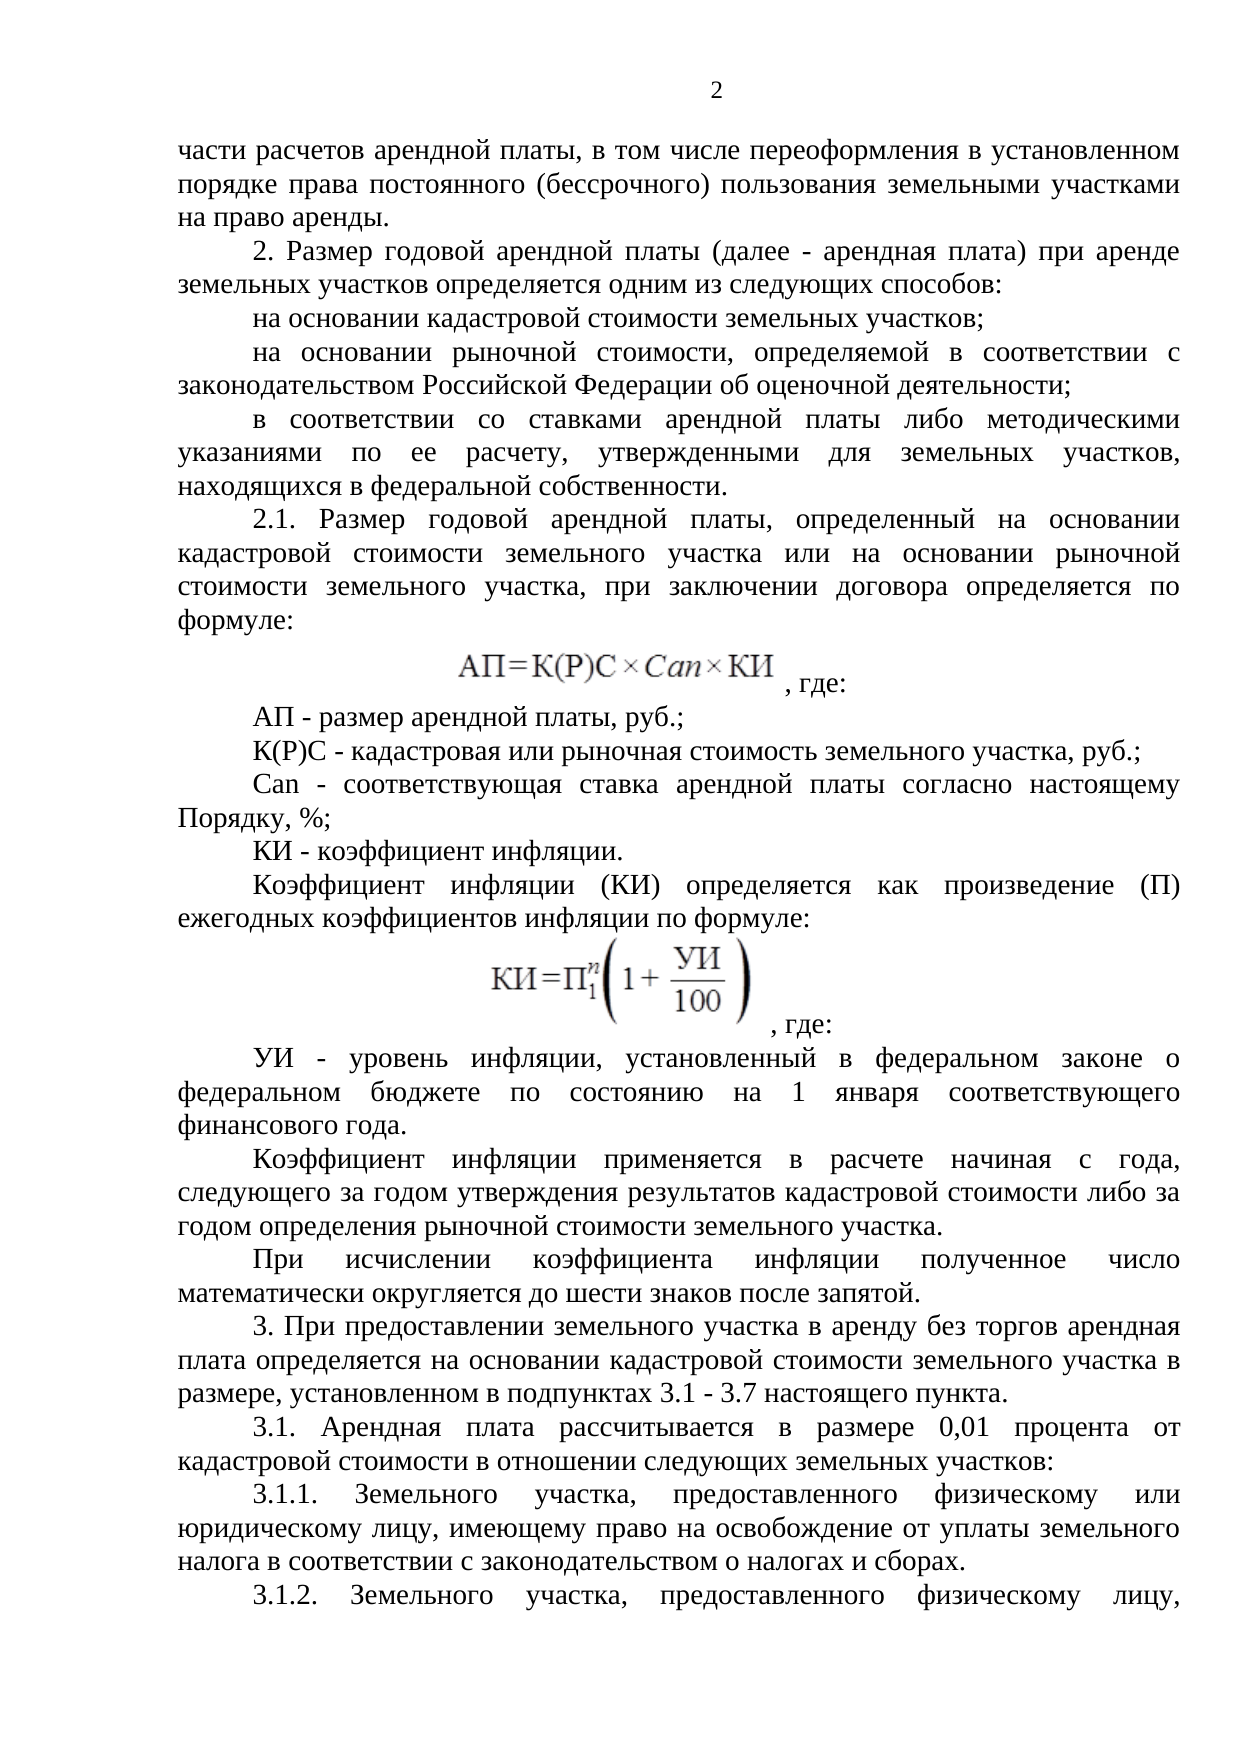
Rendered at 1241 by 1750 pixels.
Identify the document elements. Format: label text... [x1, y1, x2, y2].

text АП - размер арендной платы, руб.; [177, 699, 1181, 733]
text 2.1. Размер годовой арендной платы, определенный на основании кадастровой стоимости земельного участка или на основании рыночной стоимости земельного участка, при заключении договора определяется по формуле: [177, 501, 1181, 636]
picture [457, 647, 785, 693]
text 3. При предоставлении земельного участка в аренду без торгов арендная плата определяется на основании кадастровой стоимости земельного участка в размере, установленном в подпунктах 3.1 - 3.7 настоящего пункта. [177, 1308, 1181, 1409]
text Коэффициент инфляции (КИ) определяется как произведение (П) ежегодных коэффициентов инфляции по формуле: [177, 867, 1181, 934]
text КИ - коэффициент инфляции. [177, 833, 1181, 867]
text на основании рыночной стоимости, определяемой в соответствии с законодательством Российской Федерации об оценочной деятельности; [177, 334, 1181, 401]
text в соответствии со ставками арендной платы либо методическими указаниями по ее расчету, утвержденными для земельных участков, находящихся в федеральной собственности. [177, 401, 1181, 501]
text 2. Размер годовой арендной платы (далее - арендная плата) при аренде земельных участков определяется одним из следующих способов: [177, 233, 1181, 300]
text Сan - соответствующая ставка арендной платы согласно настоящему Порядку, %; [177, 766, 1181, 833]
text При исчислении коэффициента инфляции полученное число математически округляется до шести знаков после запятой. [177, 1241, 1181, 1308]
text Коэффициент инфляции применяется в расчете начиная с года, следующего за годом утверждения результатов кадастровой стоимости либо за годом определения рыночной стоимости земельного участка. [177, 1141, 1181, 1241]
text 3.1.1. Земельного участка, предоставленного физическому или юридическому лицу, имеющему право на освобождение от уплаты земельного налога в соответствии с законодательством о налогах и сборах. [177, 1476, 1181, 1577]
text на основании кадастровой стоимости земельных участков; [177, 300, 1181, 334]
picture [487, 933, 770, 1034]
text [177, 132, 1181, 233]
text К(Р)С - кадастровая или рыночная стоимость земельного участка, руб.; [177, 733, 1181, 766]
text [177, 1577, 1181, 1610]
text УИ - уровень инфляции, установленный в федеральном законе о федеральном бюджете по состоянию на 1 января соответствующего финансового года. [177, 1040, 1181, 1141]
text 3.1. Арендная плата рассчитывается в размере 0,01 процента от кадастровой стоимости в отношении следующих земельных участков: [177, 1409, 1181, 1476]
